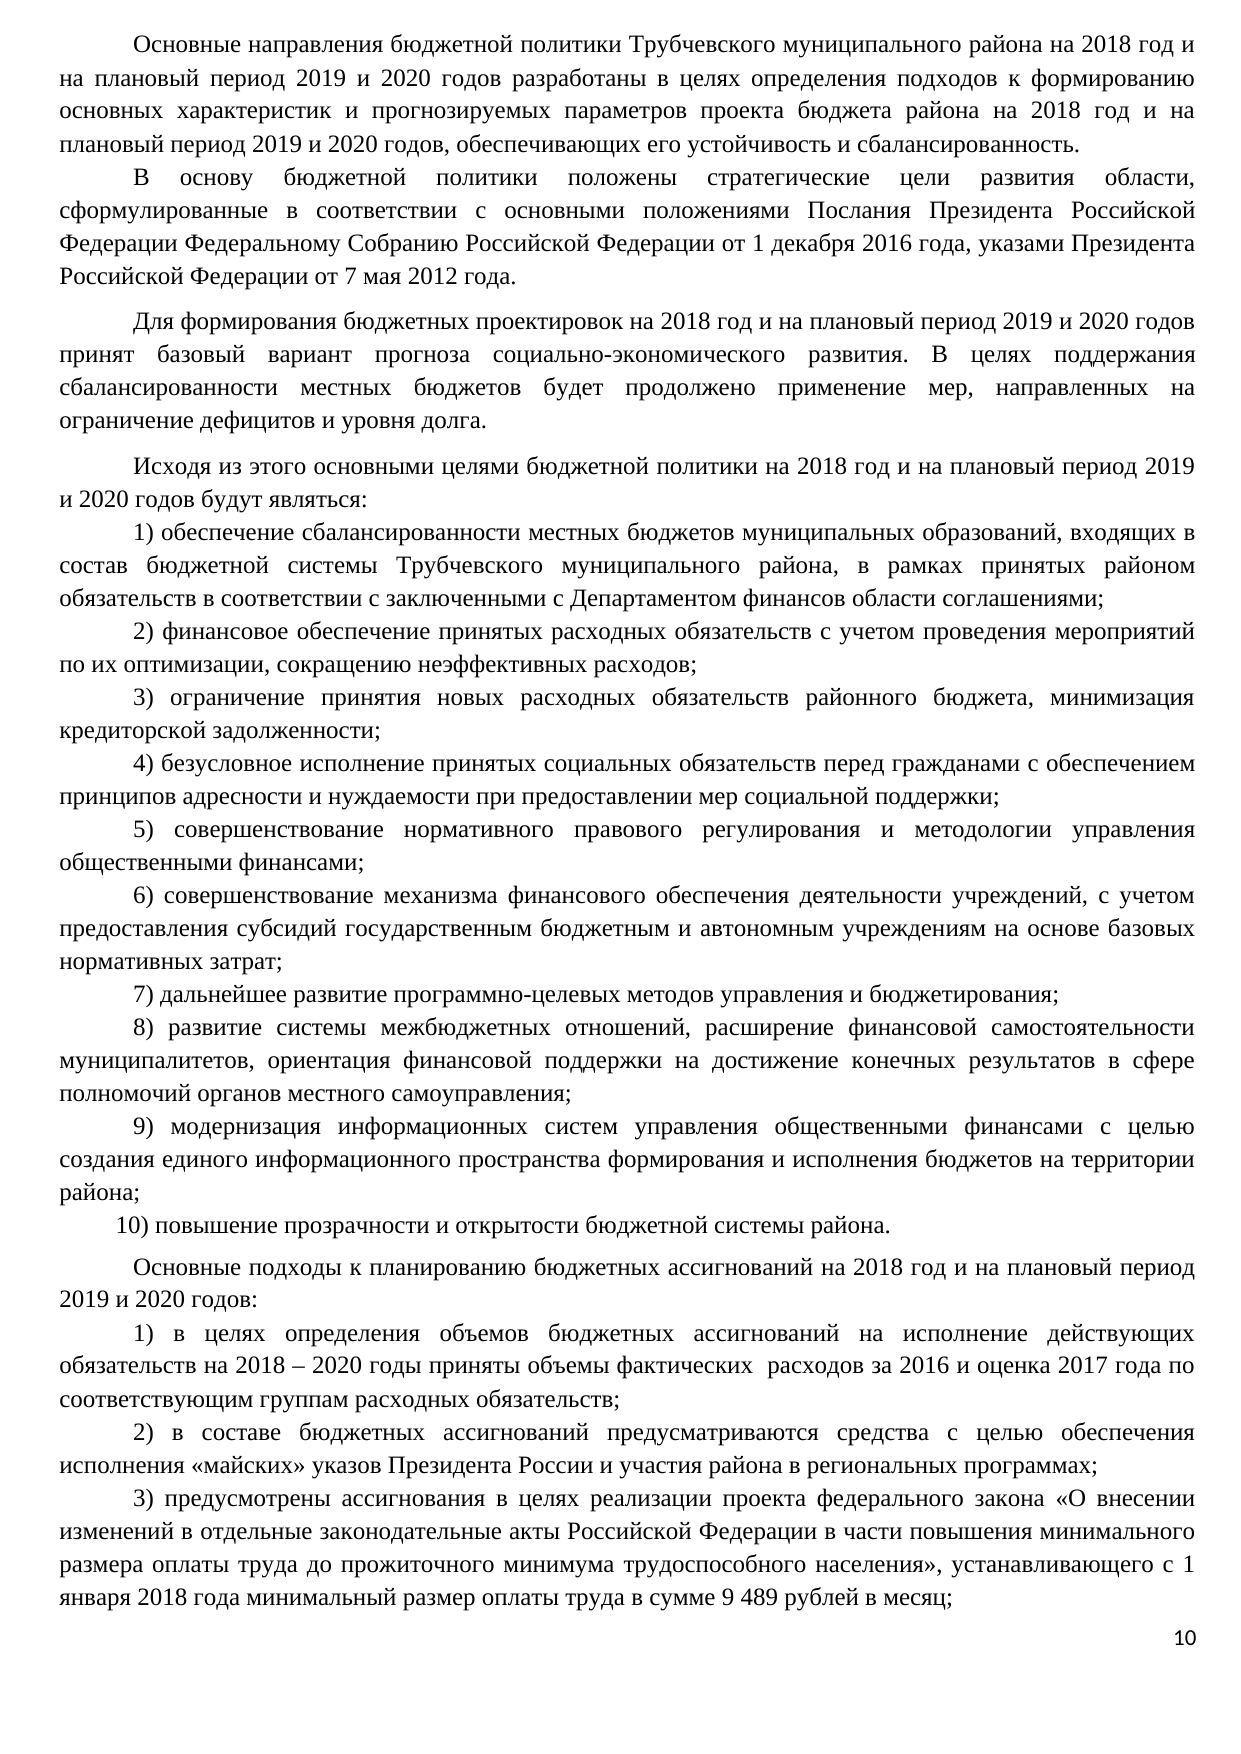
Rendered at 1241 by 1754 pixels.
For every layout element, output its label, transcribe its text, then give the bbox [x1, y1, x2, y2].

text 9) модернизация информационных систем управления общественными финансами с целью создания единого информационного пространства формирования и исполнения бюджетов на территории района; [59, 1111, 1196, 1206]
text 1) в целях определения объемов бюджетных ассигнований на исполнение действующих обязательств на 2018 – 2020 годы приняты объемы фактических расходов за 2016 и оценка 2017 года по соответствующим группам расходных обязательств; [59, 1318, 1196, 1412]
text Основные направления бюджетной политики Трубчевского муниципального района на 2018 год и на плановый период 2019 и 2020 годов разработаны в целях определения подходов к формированию основных характеристик и прогнозируемых параметров проекта бюджета района на 2018 год и на плановый период 2019 и 2020 годов, обеспечивающих его устойчивость и сбалансированность. [59, 29, 1196, 157]
text 1) обеспечение сбалансированности местных бюджетов муниципальных образований, входящих в состав бюджетной системы Трубчевского муниципального района, в рамках принятых районом обязательств в соответствии с заключенными с Департаментом финансов области соглашениями; [59, 517, 1196, 612]
text 10) повышение прозрачности и открытости бюджетной системы района. [59, 1210, 1196, 1239]
text 6) совершенствование механизма финансового обеспечения деятельности учреждений, с учетом предоставления субсидий государственным бюджетным и автономным учреждениям на основе базовых нормативных затрат; [59, 880, 1196, 975]
text 2) в составе бюджетных ассигнований предусматриваются средства с целью обеспечения исполнения «майских» указов Президента России и участия района в региональных программах; [59, 1417, 1196, 1478]
text В основу бюджетной политики положены стратегические цели развития области, сформулированные в соответствии с основными положениями Послания Президента Российской Федерации Федеральному Собранию Российской Федерации от 1 декабря 2016 года, указами Президента Российской Федерации от 7 мая 2012 года. [59, 162, 1196, 289]
text Исходя из этого основными целями бюджетной политики на 2018 год и на плановый период 2019 и 2020 годов будут являться: [59, 451, 1196, 513]
text 2) финансовое обеспечение принятых расходных обязательств с учетом проведения мероприятий по их оптимизации, сокращению неэффективных расходов; [59, 616, 1196, 678]
text 7) дальнейшее развитие программно-целевых методов управления и бюджетирования; [59, 979, 1196, 1008]
text Основные подходы к планированию бюджетных ассигнований на 2018 год и на плановый период 2019 и 2020 годов: [59, 1252, 1196, 1313]
text Для формирования бюджетных проектировок на 2018 год и на плановый период 2019 и 2020 годов принят базовый вариант прогноза социально-экономического развития. В целях поддержания сбалансированности местных бюджетов будет продолжено применение мер, направленных на ограничение дефицитов и уровня долга. [59, 306, 1196, 434]
text 4) безусловное исполнение принятых социальных обязательств перед гражданами с обеспечением принципов адресности и нуждаемости при предоставлении мер социальной поддержки; [59, 748, 1196, 810]
text 3) предусмотрены ассигнования в целях реализации проекта федерального закона «О внесении изменений в отдельные законодательные акты Российской Федерации в части повышения минимального размера оплаты труда до прожиточного минимума трудоспособного населения», устанавливающего с 1 января 2018 года минимальный размер оплаты труда в сумме 9 489 рублей в месяц; [59, 1483, 1196, 1611]
text 5) совершенствование нормативного правового регулирования и методологии управления общественными финансами; [59, 814, 1196, 876]
text 3) ограничение принятия новых расходных обязательств районного бюджета, минимизация кредиторской задолженности; [59, 682, 1196, 744]
text 8) развитие системы межбюджетных отношений, расширение финансовой самостоятельности муниципалитетов, ориентация финансовой поддержки на достижение конечных результатов в сфере полномочий органов местного самоуправления; [59, 1012, 1196, 1107]
